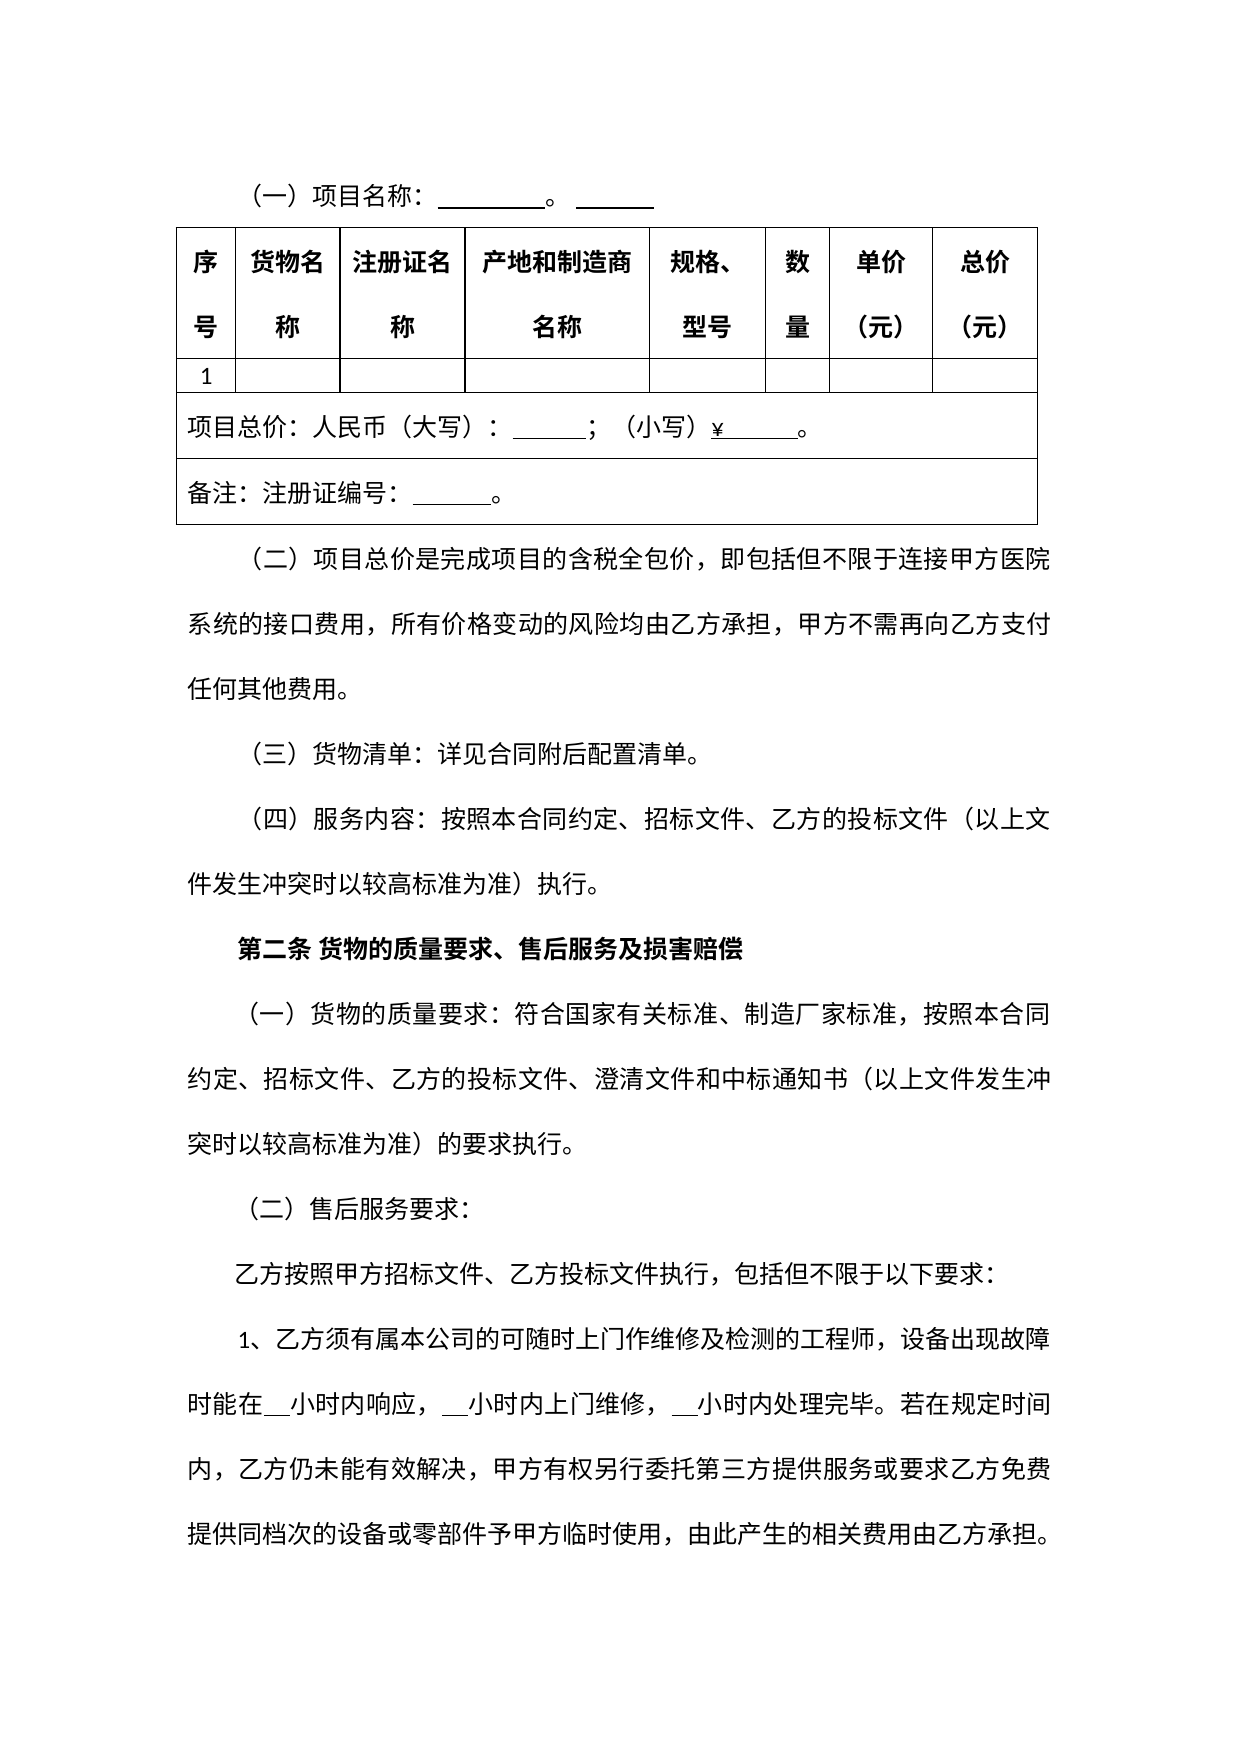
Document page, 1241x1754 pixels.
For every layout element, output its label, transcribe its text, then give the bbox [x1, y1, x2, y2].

table_header 规格、型号 [650, 228, 765, 358]
text 乙方按照甲方招标文件、乙方投标文件执行，包括但不限于以下要求： [187, 1240, 1053, 1305]
text （一）货物的质量要求：符合国家有关标准、制造厂家标准，按照本合同约定、招标文件、乙方的投标文件、澄清文件和中标通知书（以上文件发生冲突时以较高标准为准）的要求执行。 [187, 980, 1053, 1175]
table_cell [650, 359, 765, 392]
text （四）服务内容：按照本合同约定、招标文件、乙方的投标文件（以上文件发生冲突时以较高标准为准）执行。 [187, 785, 1053, 915]
table_cell [341, 359, 464, 392]
table_cell [830, 359, 932, 392]
table_cell [766, 359, 829, 392]
table_header 总价（元） [933, 228, 1037, 358]
table_cell 1 [177, 359, 235, 392]
table_cell 项目总价：人民币（大写）： ；（小写）¥ 。 [177, 393, 1037, 458]
table_header 产地和制造商名称 [466, 228, 649, 358]
text （二）项目总价是完成项目的含税全包价，即包括但不限于连接甲方医院系统的接口费用，所有价格变动的风险均由乙方承担，甲方不需再向乙方支付任何其他费用。 [187, 525, 1053, 720]
table_cell [236, 359, 339, 392]
text （一）项目名称： 。 [187, 162, 1053, 227]
text 1、乙方须有属本公司的可随时上门作维修及检测的工程师，设备出现故障时能在 小时内响应， 小时内上门维修， 小时内处理完毕。若在规定时间内，乙方仍未能有效解决，甲方有权另行委托第三方提供服务或要求乙方免费提供同档次的设备或零部件予甲方临时使用，由此产生的相关费用由乙方承担。 [187, 1305, 1053, 1565]
table_header 数量 [766, 228, 829, 358]
table_header 单价（元） [830, 228, 932, 358]
table_header 注册证名称 [341, 228, 464, 358]
text （二）售后服务要求： [187, 1175, 1053, 1240]
table_header 序号 [177, 228, 235, 358]
table_cell [933, 359, 1037, 392]
text 第二条 货物的质量要求、售后服务及损害赔偿 [187, 915, 1053, 980]
table_cell [466, 359, 649, 392]
table_header 货物名称 [236, 228, 339, 358]
text （三）货物清单：详见合同附后配置清单。 [187, 720, 1053, 785]
table_cell 备注：注册证编号： 。 [177, 459, 1037, 524]
